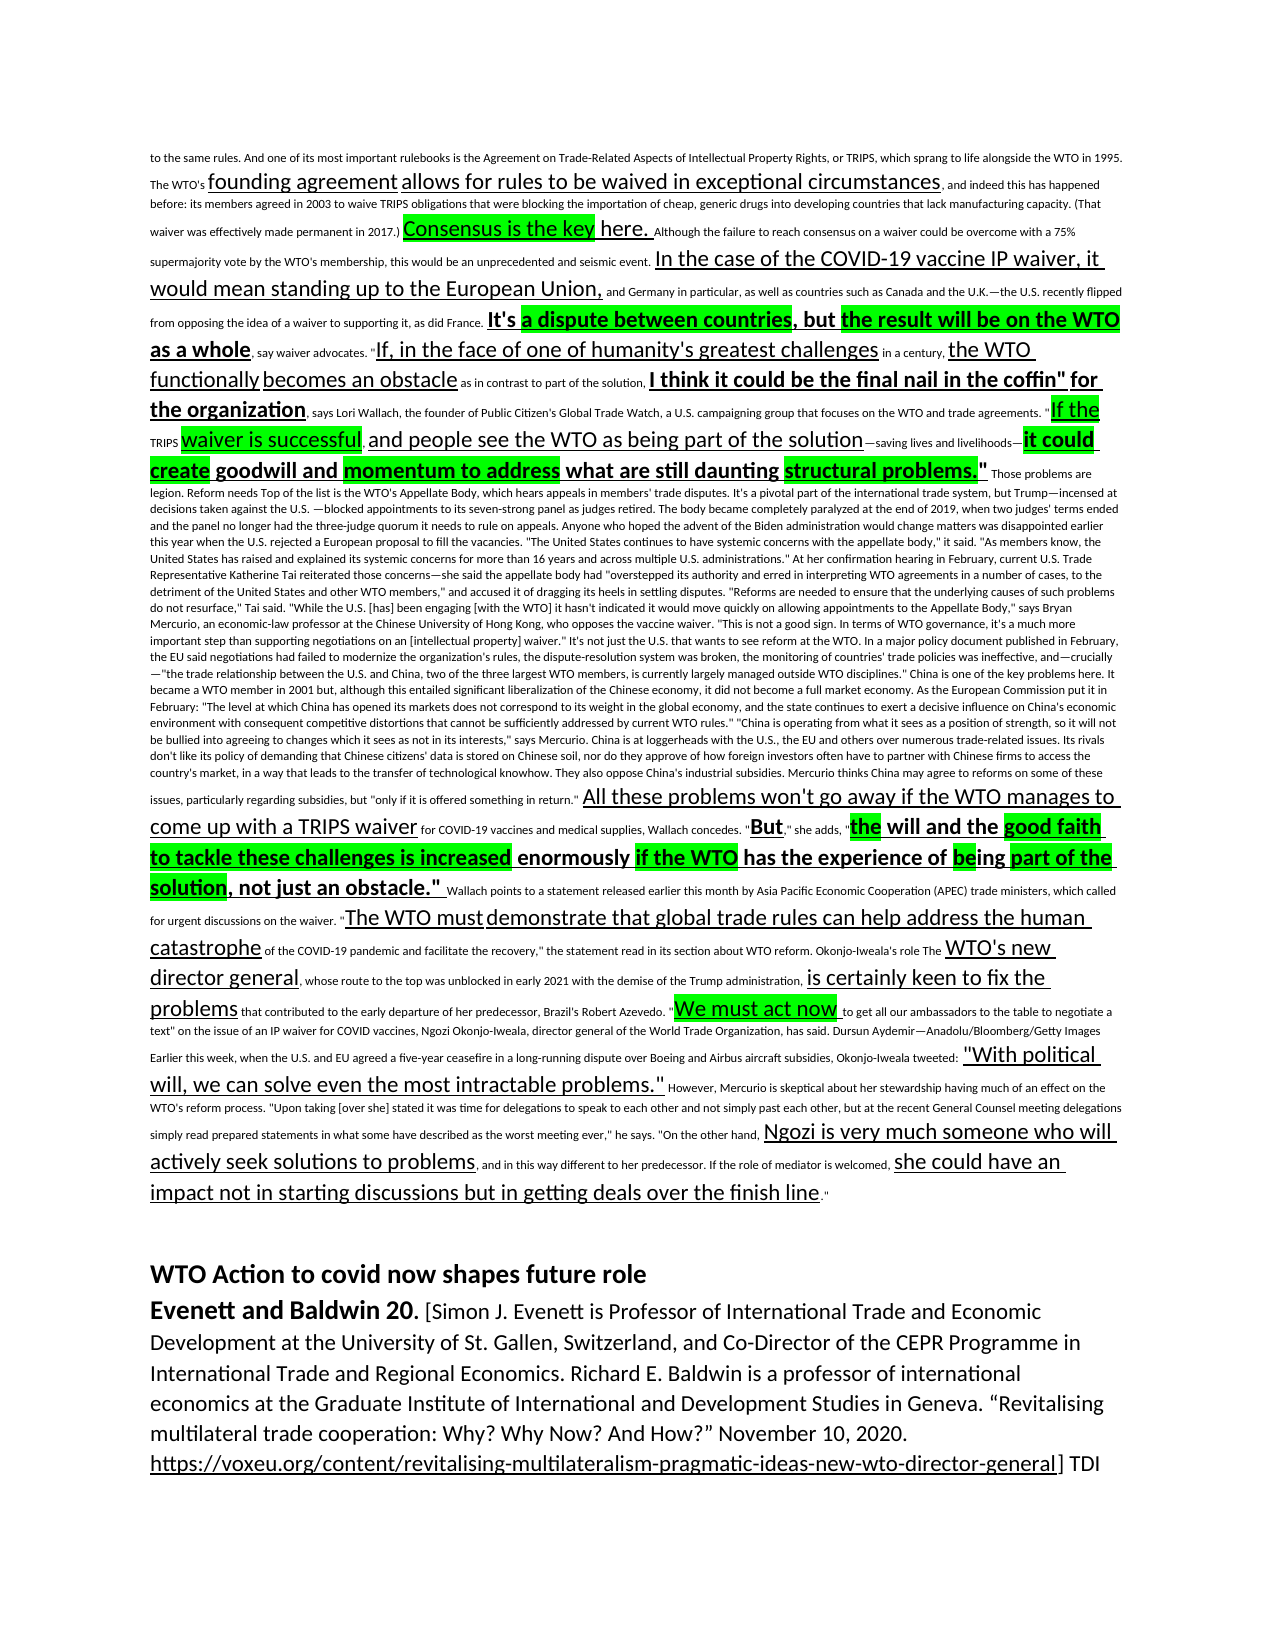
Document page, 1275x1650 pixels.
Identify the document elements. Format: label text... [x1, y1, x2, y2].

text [150, 150, 1125, 1206]
subtitle WTO Action to covid now shapes future role [150, 1258, 1125, 1291]
text Evenett and Baldwin 20. [Simon J. Evenett is Professor of International Trade and Economic Development at the University of St. Gallen, Switzerland, and Co-Director of the CEPR Programme in International Trade and Regional Economics. Richard E. Baldwin is a professor of international economics at the Graduate Institute of International and Development Studies in Geneva. “Revitalising multilateral trade cooperation: Why? Why Now? And How?” November 10, 2020. https://voxeu.org/content/revitalising-multilateralism-pragmatic-ideas-new-wto-director-general] TDI [150, 1293, 1125, 1477]
